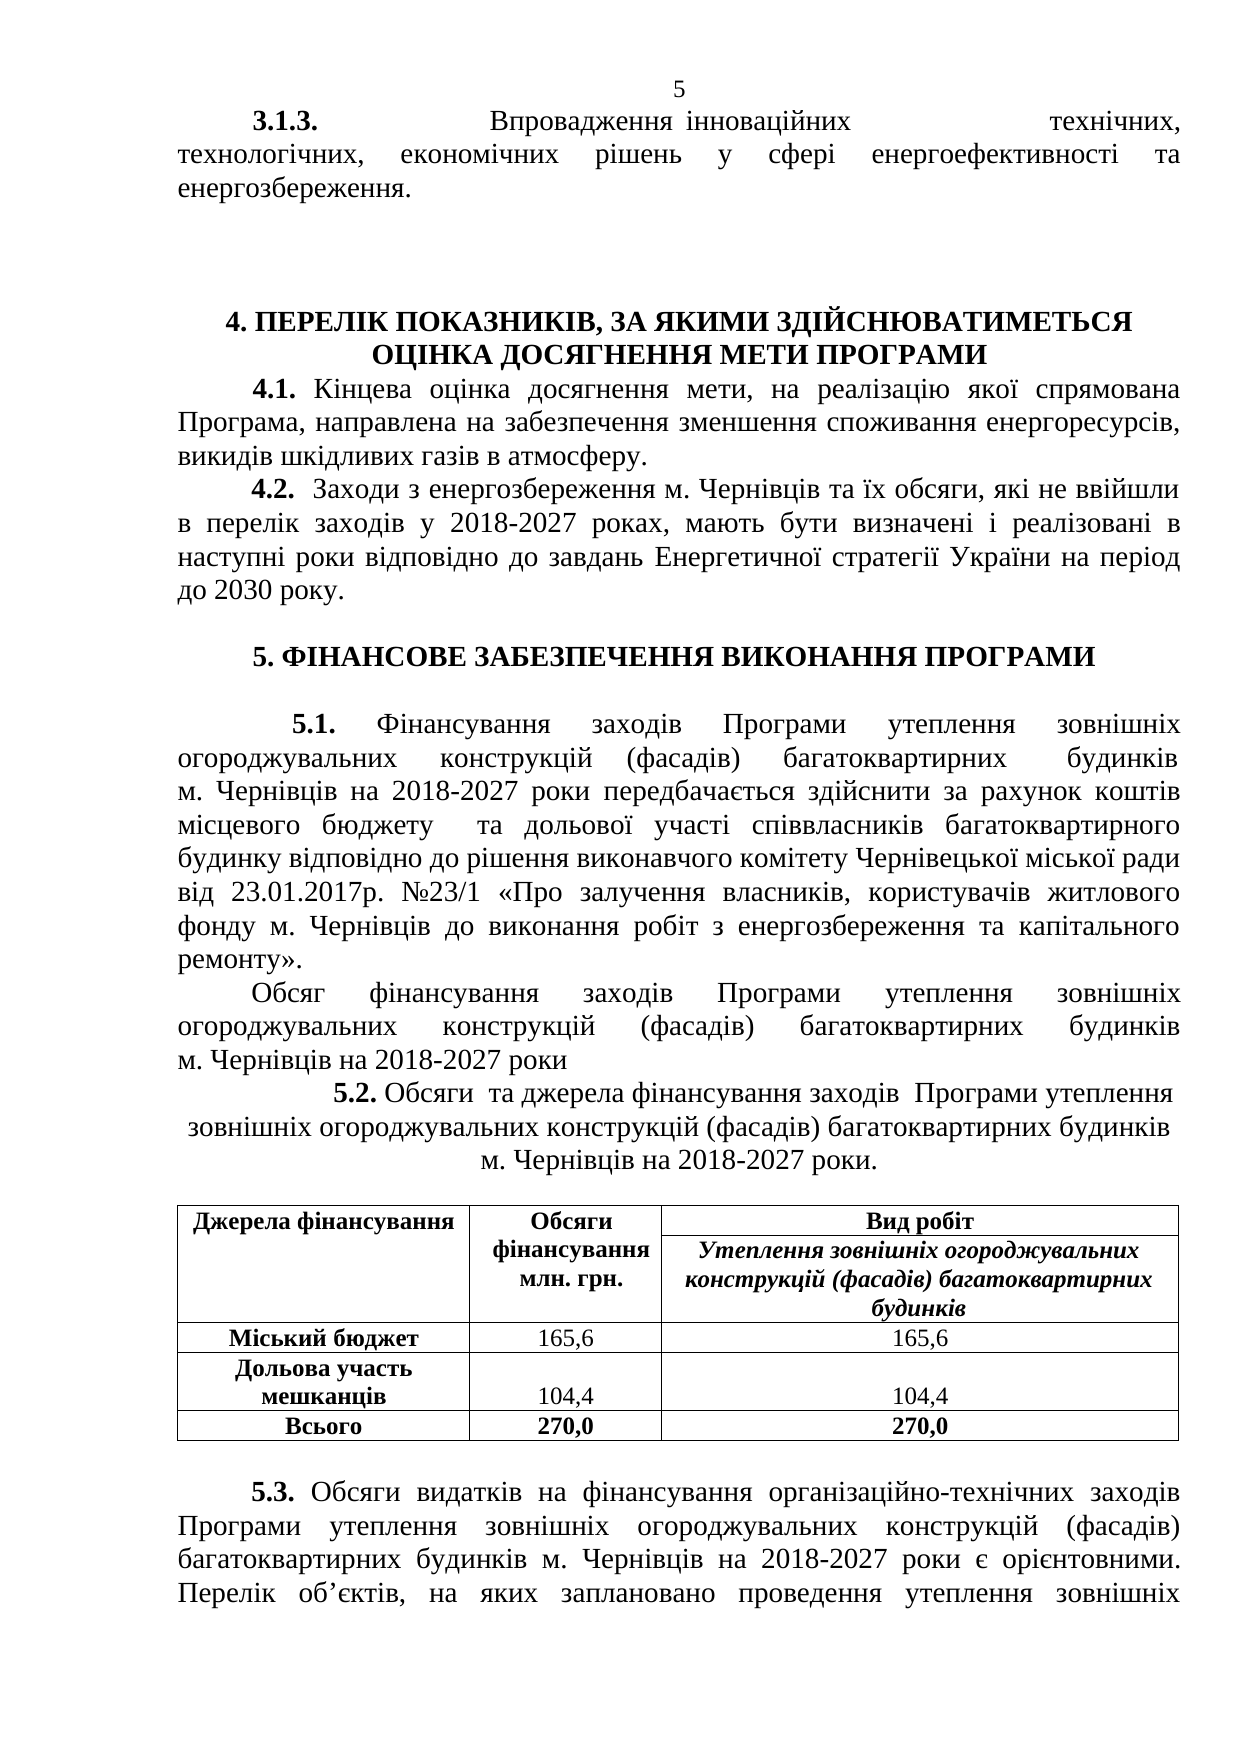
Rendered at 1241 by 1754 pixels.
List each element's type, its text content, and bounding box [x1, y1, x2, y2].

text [177, 1474, 1181, 1609]
table_header Вид робіт [662, 1206, 1178, 1234]
table_cell 165,6 [662, 1323, 1178, 1352]
table_header Обсяги фінансування млн. грн. [470, 1206, 661, 1322]
text 4. ПЕРЕЛІК ПОКАЗНИКІВ, ЗА ЯКИМИ ЗДІЙСНЮВАТИМЕТЬСЯ ОЦІНКА ДОСЯГНЕННЯ МЕТИ ПРОГРАМИ [177, 304, 1181, 371]
text 3.1.3. Впровадження інноваційних технічних, технологічних, економічних рішень у сфері енергоефективності та енергозбереження. [177, 103, 1181, 203]
table_cell Всього [178, 1411, 469, 1440]
table_cell Міський бюджет [178, 1323, 469, 1352]
table_cell Утеплення зовнішніх огороджувальних конструкцій (фасадів) багатоквартирних будинків [662, 1236, 1178, 1322]
text 5. ФІНАНСОВЕ ЗАБЕЗПЕЧЕННЯ ВИКОНАННЯ ПРОГРАМИ [177, 639, 1181, 673]
table_header Джерела фінансування [178, 1206, 469, 1322]
table_cell 104,4 [662, 1353, 1178, 1410]
table_cell 270,0 [470, 1411, 661, 1440]
text 4.2. Заходи з енергозбереження м. Чернівців та їх обсяги, які не ввійшли в перелік заходів у 2018-2027 роках, мають бути визначені і реалізовані в наступні роки відповідно до завдань Енергетичної стратегії України на період до 2030 року. [177, 472, 1181, 606]
subtitle 5.2. Обсяги та джерела фінансування заходів Програми утеплення зовнішніх огороджувальних конструкцій (фасадів) багатоквартирних будинків м. Чернівців на 2018-2027 роки. [177, 1075, 1181, 1176]
text Обсяг фінансування заходів Програми утеплення зовнішніх огороджувальних конструкцій (фасадів) багатоквартирних будинків м. Чернівців на 2018-2027 роки [177, 975, 1181, 1075]
table_cell 165,6 [470, 1323, 661, 1352]
table_cell 104,4 [470, 1353, 661, 1410]
text 5.1. Фінансування заходів Програми утеплення зовнішніх огороджувальних конструкцій (фасадів) багатоквартирних будинків м. Чернівців на 2018-2027 роки передбачається здійснити за рахунок коштів місцевого бюджету та дольової участі співвласників багатоквартирного будинку відповідно до рішення виконавчого комітету Чернівецької міської ради від 23.01.2017р. №23/1 «Про залучення власників, користувачів житлового фонду м. Чернівців до виконання робіт з енергозбереження та капітального ремонту». [177, 706, 1181, 975]
table_cell Дольова участь мешканців [178, 1353, 469, 1410]
table_cell 270,0 [662, 1411, 1178, 1440]
text 4.1. Кінцева оцінка досягнення мети, на реалізацію якої спрямована Програма, направлена на забезпечення зменшення споживання енергоресурсів, викидів шкідливих газів в атмосферу. [177, 371, 1181, 472]
